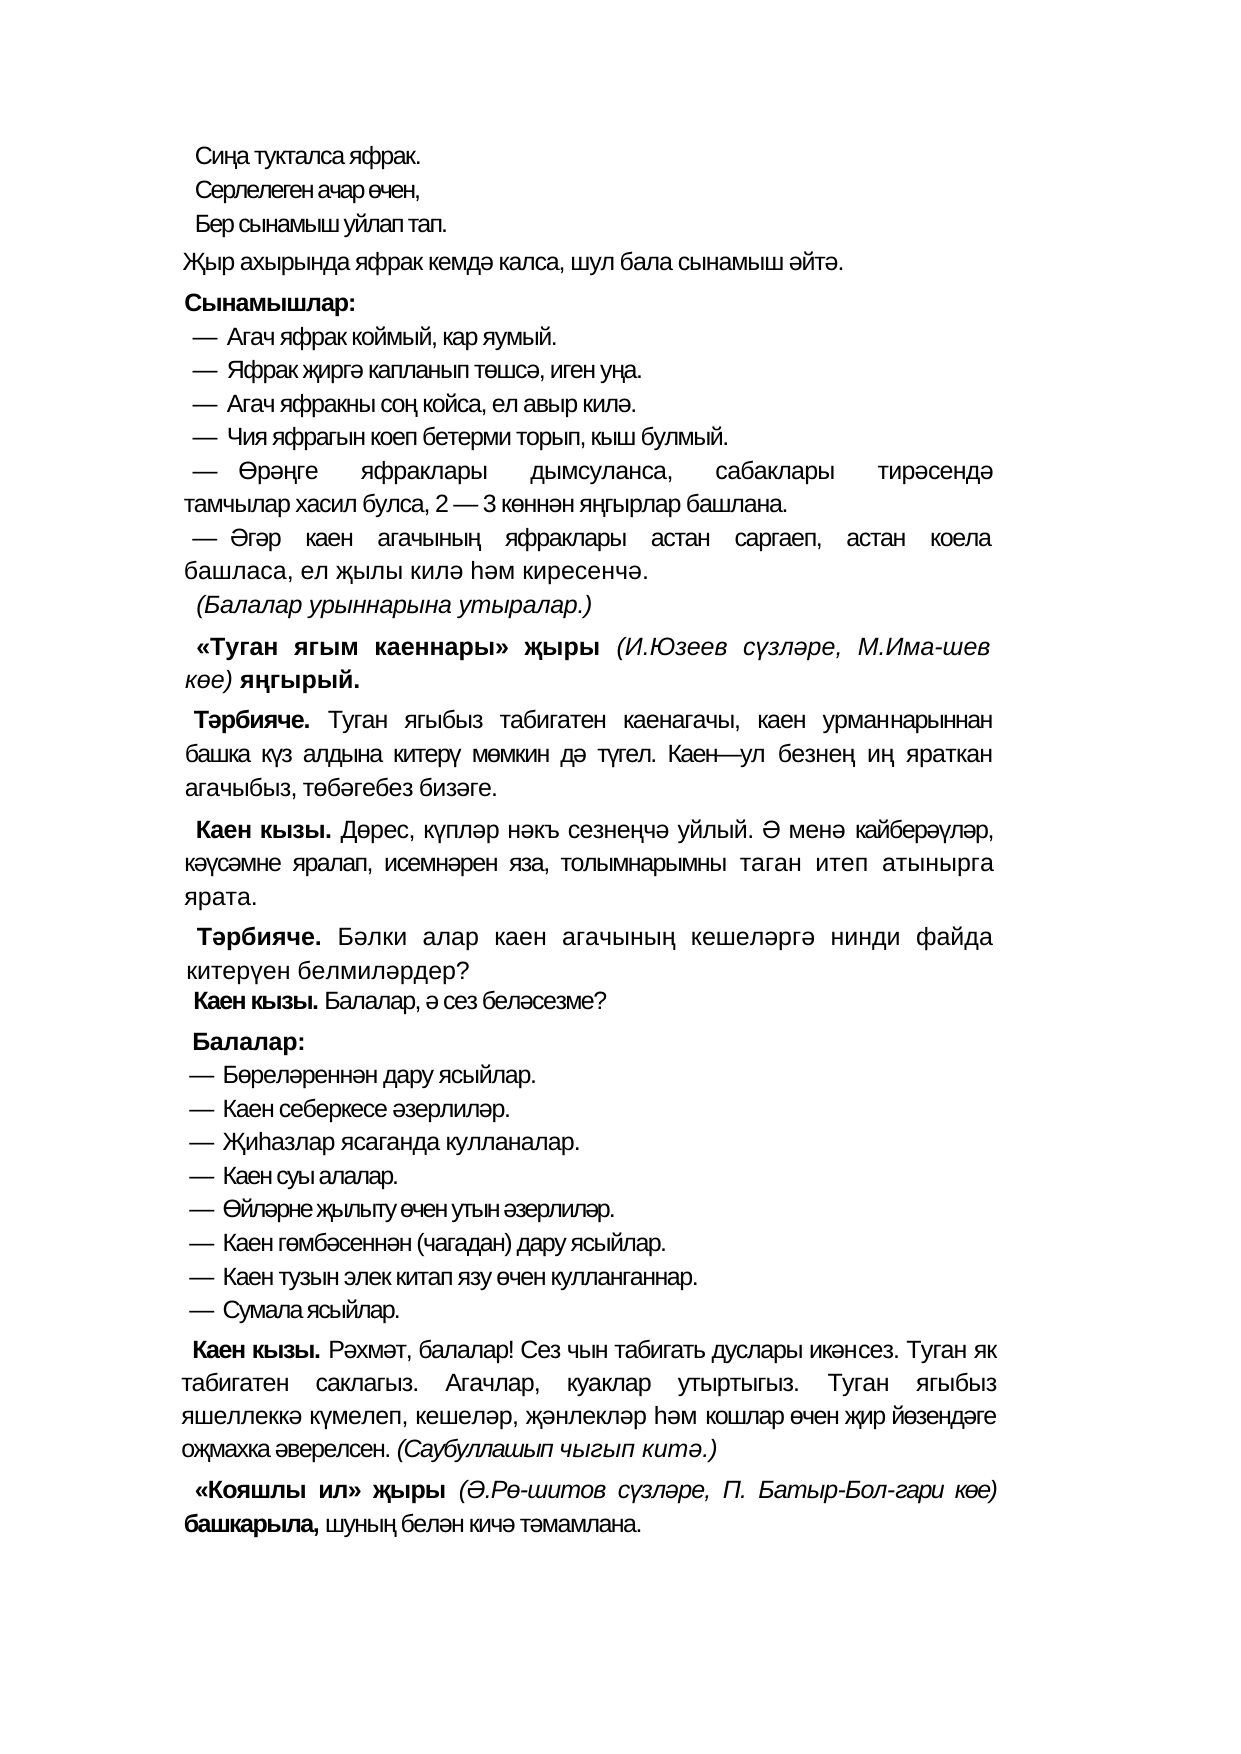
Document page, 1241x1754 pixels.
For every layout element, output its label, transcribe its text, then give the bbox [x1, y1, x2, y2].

text — Әгәр каен агачының яфраклары астан саргаеп, астан коела башласа, ел җылы килә һәм киресенчә. [183, 519, 993, 587]
text Тәрбияче. Бәлки алар каен агачының кешеләргә нинди файда китерүен белмиләрдер? [186, 918, 994, 986]
text Тәрбияче. Туган ягыбыз табигатен каенагачы, каен урманнарыннан башка күз алдына китерү мөмкин дә түгел. Каен—ул безнең иң яраткан агачыбыз, төбәгебез бизәге. [184, 702, 993, 803]
list Каен тузын элек китап язу өчен кулланганнар. [189, 1258, 998, 1292]
text Каен кызы. Дөрес, күпләр нәкъ сезнеңчә уйлый. Ә менә кайберәүләр, кәүсәмне яралап, исемнәрен яза, толымнарымны таган итеп атынырга ярата. [184, 812, 994, 912]
text Балалар: [192, 1023, 998, 1057]
text «Кояшлы ил» җыры (Ә.Рө-шитов сүзләре, П. Батыр-Бол-гари көе) башкарыла, шуның белән кичә тәмамлана. [183, 1471, 998, 1539]
text Бер сынамыш уйлап тап. [194, 205, 502, 239]
list Сумала ясыйлар. [189, 1292, 998, 1325]
list Агач яфрак коймый, кар яумый. [192, 318, 998, 352]
list Өйләрне җылыту өчен утын әзерлиләр. [189, 1191, 998, 1225]
text — Өрәңге яфраклары дымсуланса, сабаклары тирәсендә тамчылар хасил булса, 2 — 3 көннән яңгырлар башлана. [183, 452, 994, 519]
list Чия яфрагын коеп бетерми торып, кыш булмый. [192, 419, 998, 452]
text Сиңа тукталса яфрак. Серлелеген ачар өчен, [194, 137, 502, 205]
text Каен кызы. Рәхмәт, балалар! Сез чын табигать дуслары икәнсез. Туган як табигатен саклагыз. Агачлар, куаклар утыртыгыз. Туган ягыбыз яшеллеккә күмелеп, кешеләр, җәнлекләр һәм кошлар өчен җир йөзендәге оҗмахка әверелсен. (Саубуллашып чыгып китә.) [181, 1332, 997, 1464]
list Агач яфракны соң койса, ел авыр килә. [192, 385, 998, 419]
text Каен кызы. Балалар, ә сез беләсезме? [193, 986, 998, 1015]
list Каен себеркесе әзерлиләр. [189, 1091, 998, 1124]
text Җыр ахырында яфрак кемдә калса, шул бала сынамыш әйтә. [182, 247, 998, 276]
list Яфрак җиргә капланып төшсә, иген уңа. [192, 352, 998, 385]
list Җиһазлар ясаганда кулланалар. [189, 1124, 998, 1158]
list Каен суы алалар. [189, 1158, 998, 1191]
text Сынамышлар: [184, 285, 998, 318]
list Бөреләреннән дару ясыйлар. [189, 1057, 998, 1091]
list Каен гөмбәсеннән (чагадан) дару ясыйлар. [189, 1225, 998, 1258]
text «Туган ягым каеннары» җыры (И.Юзеев сүзләре, М.Има-шев көе) яңгырый. [185, 629, 991, 695]
text (Балалар урыннарына утыралар.) [196, 587, 998, 621]
